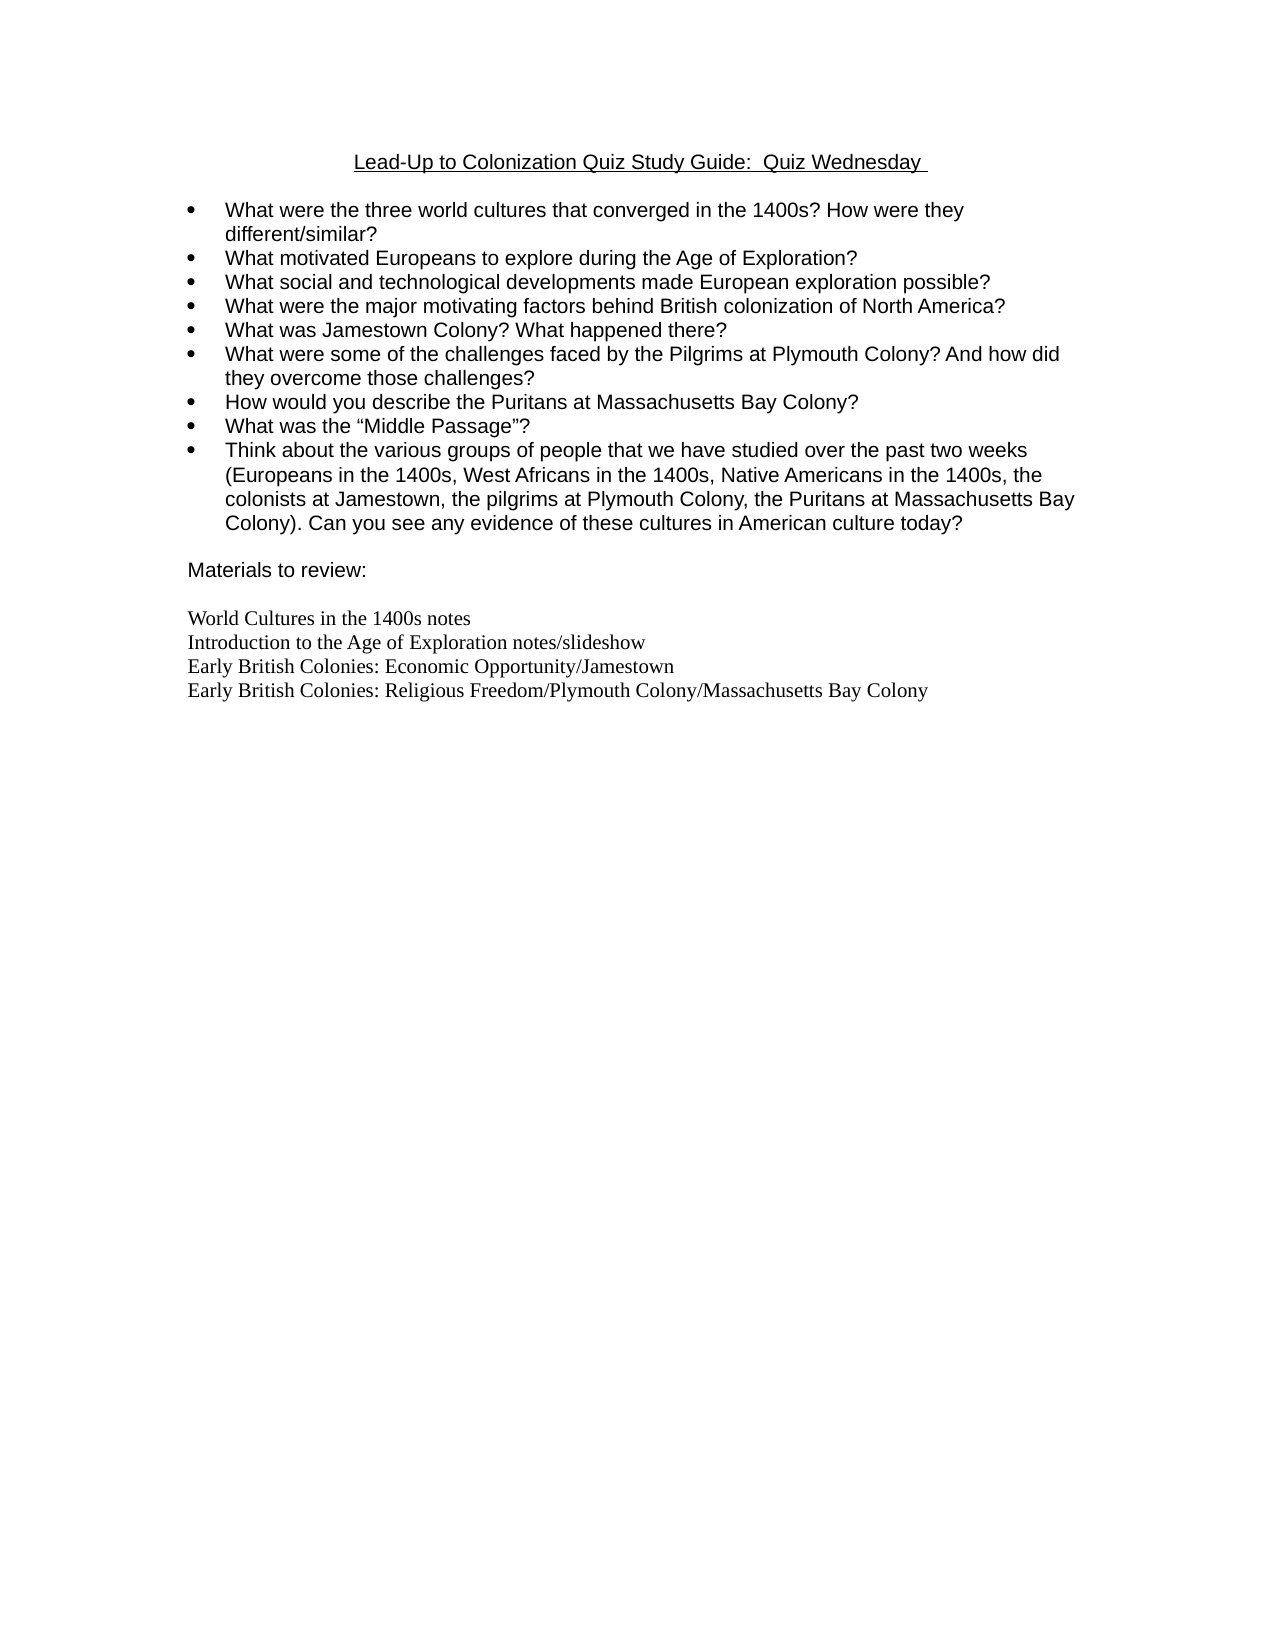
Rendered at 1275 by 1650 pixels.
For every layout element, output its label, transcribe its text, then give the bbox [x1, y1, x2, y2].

text Materials to review: [187, 558, 1087, 582]
list Think about the various groups of people that we have studied over the past two weeks (Europeans in the 1400s, West Africans in the 1400s, Native Americans in the 1400s, the colonists at Jamestown, the pilgrims at Plymouth Colony, the Puritans at Massachusetts Bay Colony). Can you see any evidence of these cultures in American culture today? [187, 438, 1087, 534]
list What motivated Europeans to explore during the Age of Exploration? [187, 246, 1087, 270]
text Lead-Up to Colonization Quiz Study Guide: Quiz Wednesday [187, 150, 1087, 174]
list What were the major motivating factors behind British colonization of North America? [187, 294, 1087, 318]
text Early British Colonies: Economic Opportunity/Jamestown [187, 654, 1087, 678]
text Introduction to the Age of Exploration notes/slideshow [187, 630, 1087, 654]
text Early British Colonies: Religious Freedom/Plymouth Colony/Massachusetts Bay Colony [187, 678, 1087, 702]
list What were some of the challenges faced by the Pilgrims at Plymouth Colony? And how did they overcome those challenges? [187, 342, 1087, 390]
list What was the “Middle Passage”? [187, 414, 1087, 438]
text World Cultures in the 1400s notes [187, 606, 1087, 630]
list What was Jamestown Colony? What happened there? [187, 318, 1087, 342]
list What were the three world cultures that converged in the 1400s? How were they different/similar? [187, 198, 1087, 246]
list What social and technological developments made European exploration possible? [187, 270, 1087, 294]
list How would you describe the Puritans at Massachusetts Bay Colony? [187, 390, 1087, 414]
